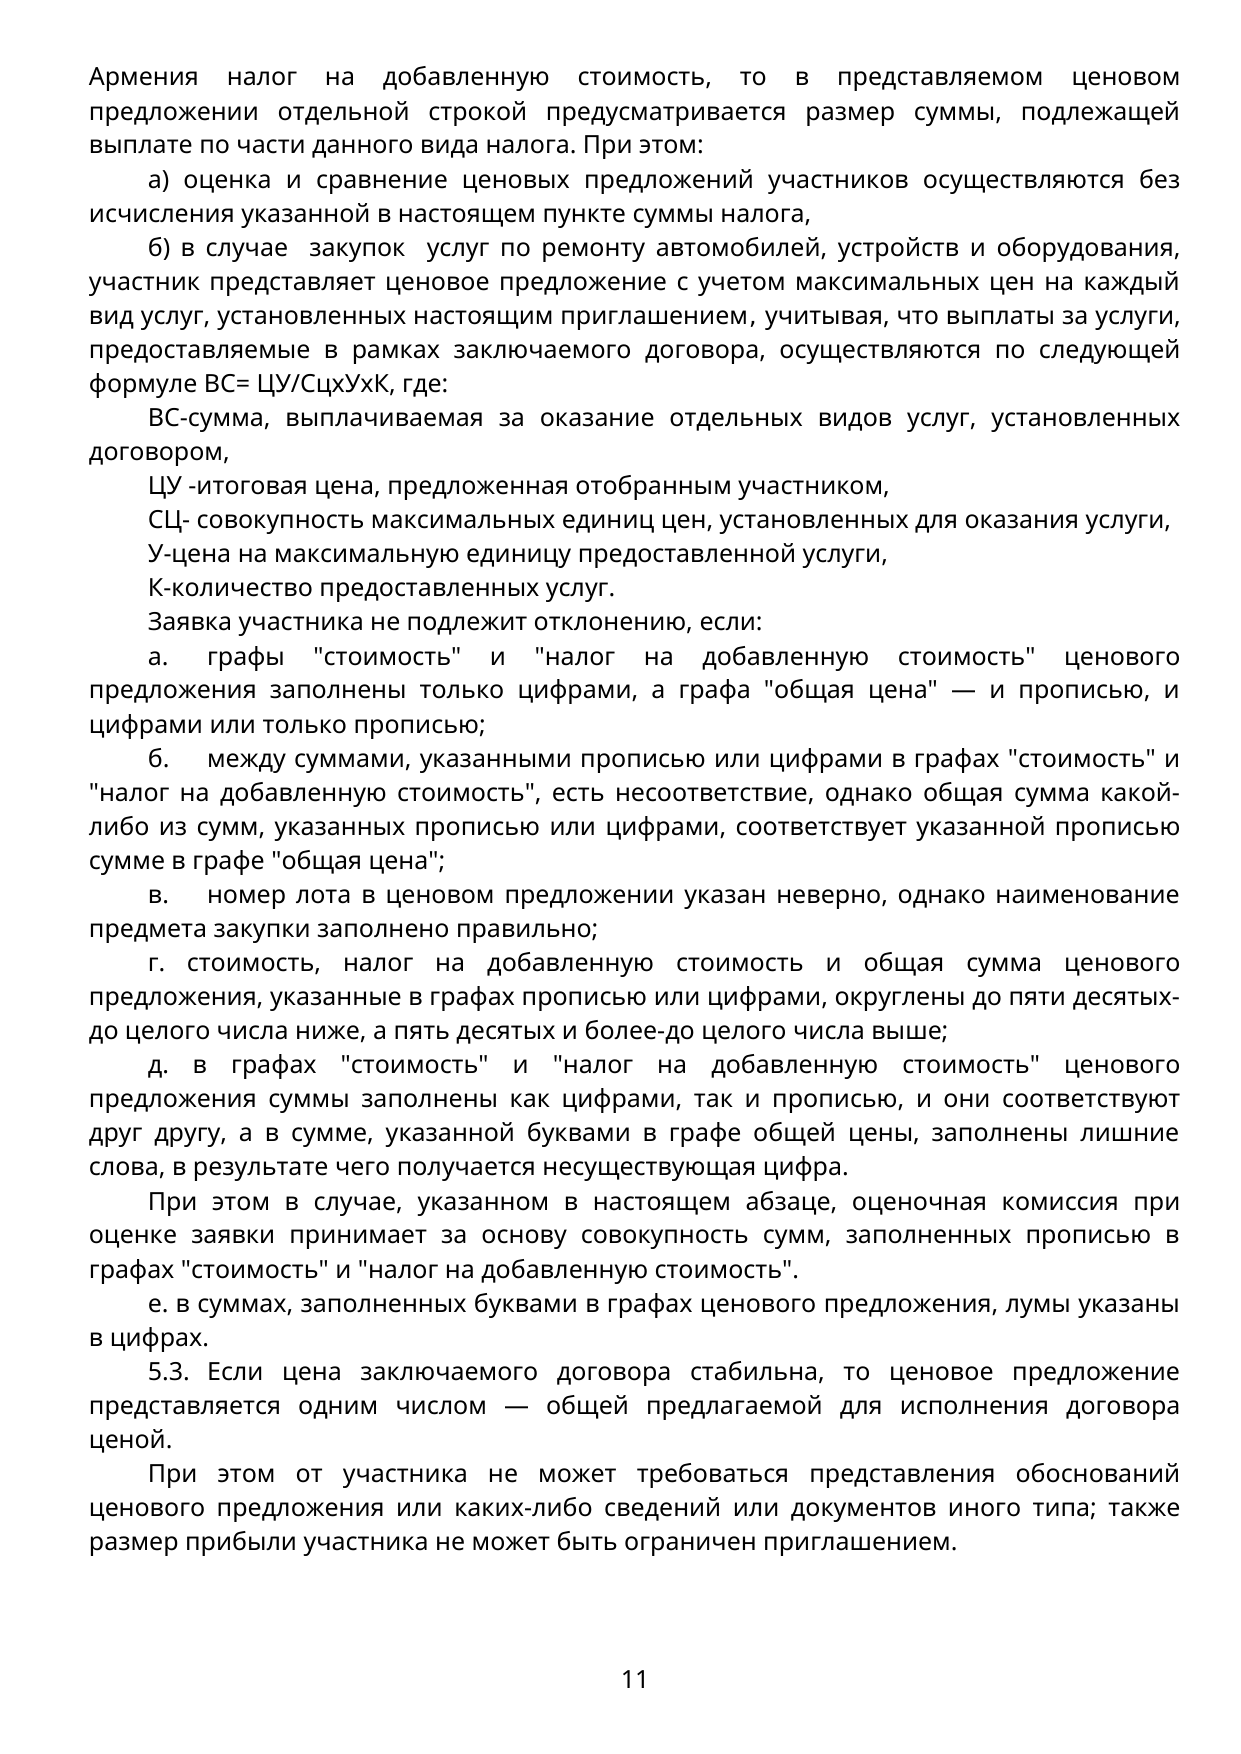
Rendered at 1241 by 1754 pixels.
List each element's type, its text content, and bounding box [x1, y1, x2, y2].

text У-цена на максимальную единицу предоставленной услуги, [89, 536, 1181, 570]
text При этом в случае, указанном в настоящем абзаце, оценочная комиссия при оценке заявки принимает за основу совокупность сумм, заполненных прописью в графах "стоимость" и "налог на добавленную стоимость". [89, 1183, 1181, 1285]
text е. в суммах, заполненных буквами в графах ценового предложения, лумы указаны в цифрах. [89, 1285, 1181, 1353]
text Заявка участника не подлежит отклонению, если: [89, 604, 1181, 638]
text 5.3. Если цена заключаемого договора стабильна, то ценовое предложение представляется одним числом — общей предлагаемой для исполнения договора ценой. [89, 1353, 1181, 1456]
text г. стоимость, налог на добавленную стоимость и общая сумма ценового предложения, указанные в графах прописью или цифрами, округлены до пяти десятых-до целого числа ниже, а пять десятых и более-до целого числа выше; [89, 945, 1181, 1047]
text ВС-сумма, выплачиваемая за оказание отдельных видов услуг, установленных договором, [89, 400, 1181, 468]
text д. в графах "стоимость" и "налог на добавленную стоимость" ценового предложения суммы заполнены как цифрами, так и прописью, и они соответствуют друг другу, а в сумме, указанной буквами в графе общей цены, заполнены лишние слова, в результате чего получается несуществующая цифра. [89, 1047, 1181, 1183]
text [89, 59, 1181, 161]
text При этом от участника не может требоваться представления обоснований ценового предложения или каких-либо сведений или документов иного типа; также размер прибыли участника не может быть ограничен приглашением. [89, 1456, 1181, 1558]
text а) оценка и сравнение ценовых предложений участников осуществляются без исчисления указанной в настоящем пункте суммы налога, [89, 161, 1181, 229]
text СЦ- совокупность максимальных единиц цен, установленных для оказания услуги, [89, 502, 1181, 536]
text в. номер лота в ценовом предложении указан неверно, однако наименование предмета закупки заполнено правильно; [89, 877, 1181, 945]
text б. между суммами, указанными прописью или цифрами в графах "стоимость" и "налог на добавленную стоимость", есть несоответствие, однако общая сумма какой-либо из сумм, указанных прописью или цифрами, соответствует указанной прописью сумме в графе "общая цена"; [89, 740, 1181, 877]
text К-количество предоставленных услуг. [89, 570, 1181, 604]
text а. графы "стоимость" и "налог на добавленную стоимость" ценового предложения заполнены только цифрами, а графа "общая цена" — и прописью, и цифрами или только прописью; [89, 638, 1181, 740]
text ЦУ -итоговая цена, предложенная отобранным участником, [89, 468, 1181, 502]
text б) в случае закупок услуг по ремонту автомобилей, устройств и оборудования, участник представляет ценовое предложение с учетом максимальных цен на каждый вид услуг, установленных настоящим приглашением, учитывая, что выплаты за услуги, предоставляемые в рамках заключаемого договора, осуществляются по следующей формуле ВС= ЦУ/СцxУxК, где: [89, 229, 1181, 400]
